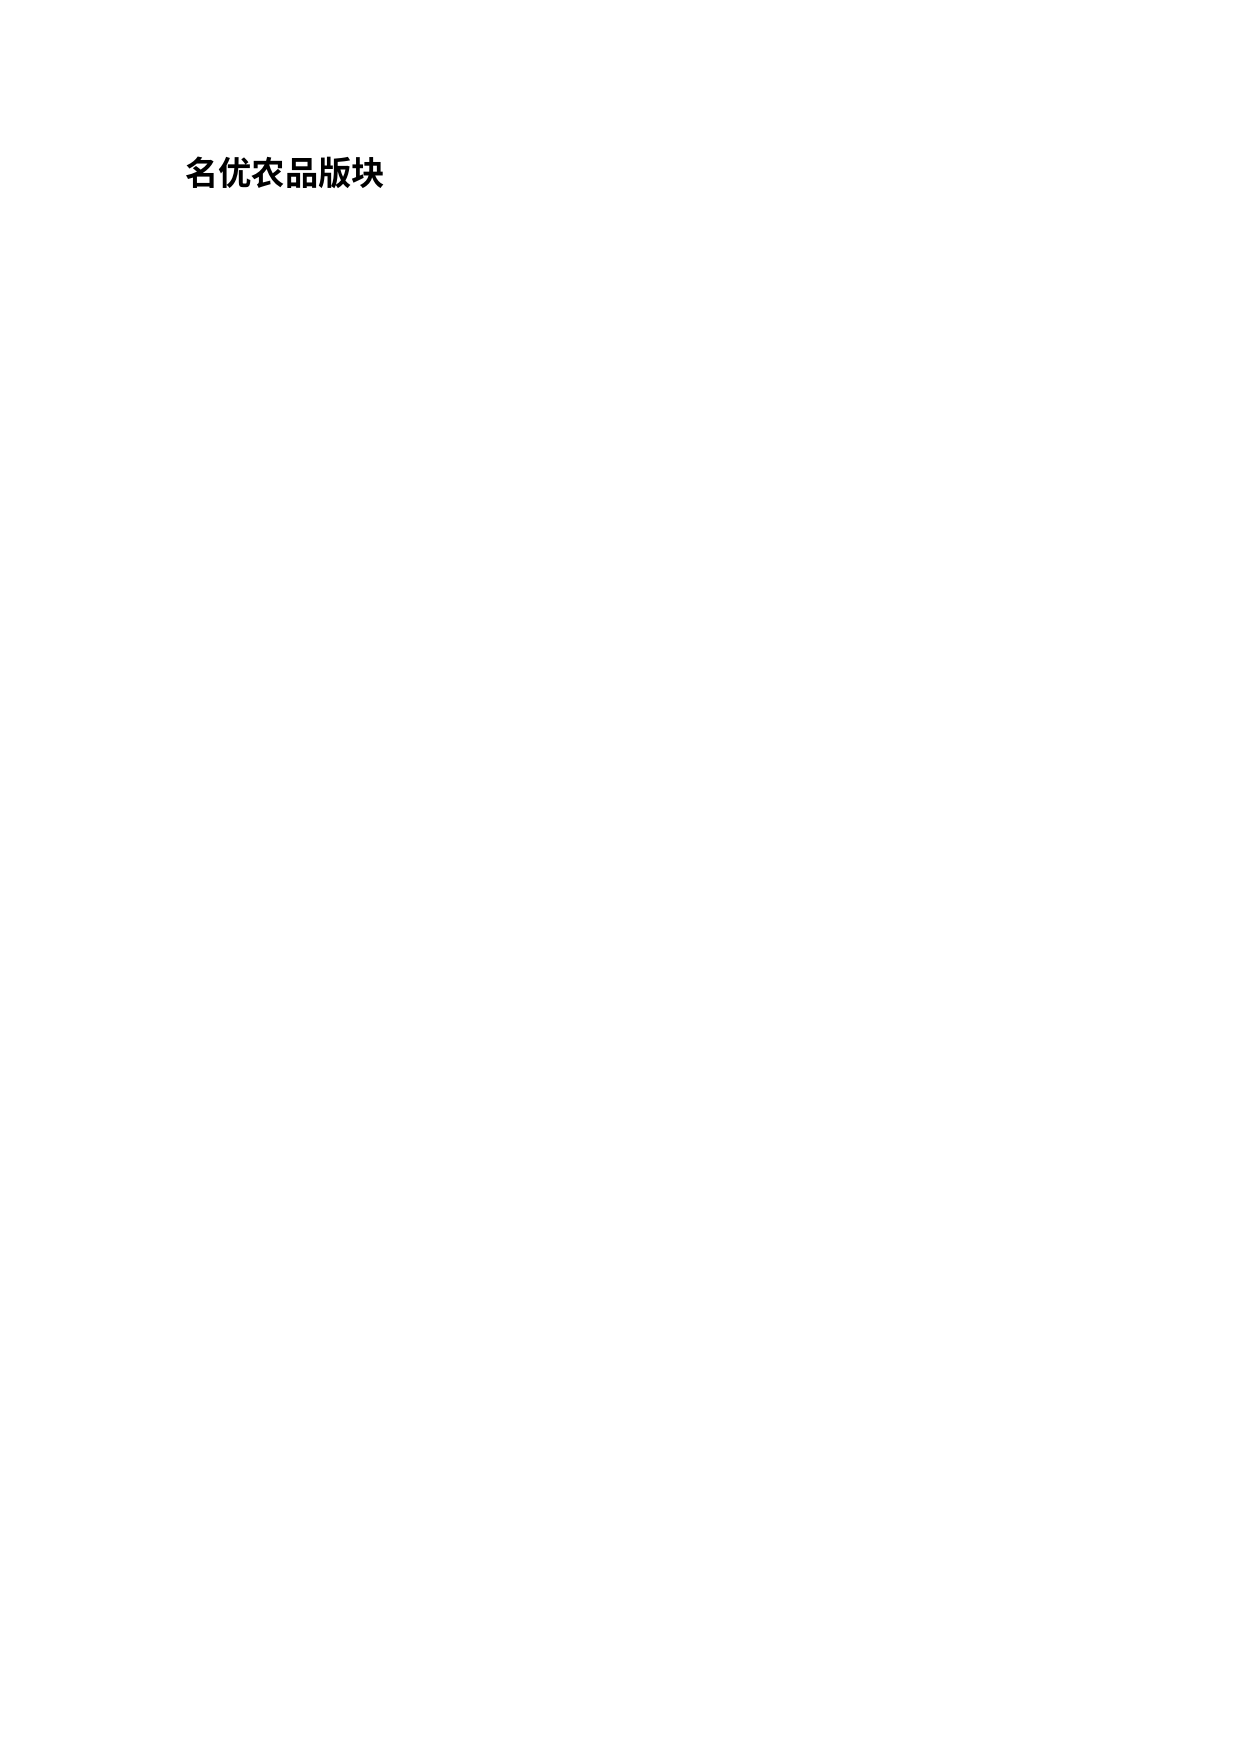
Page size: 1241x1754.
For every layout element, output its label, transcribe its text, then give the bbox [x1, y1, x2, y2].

text 名优农品版块 [118, 147, 1122, 195]
